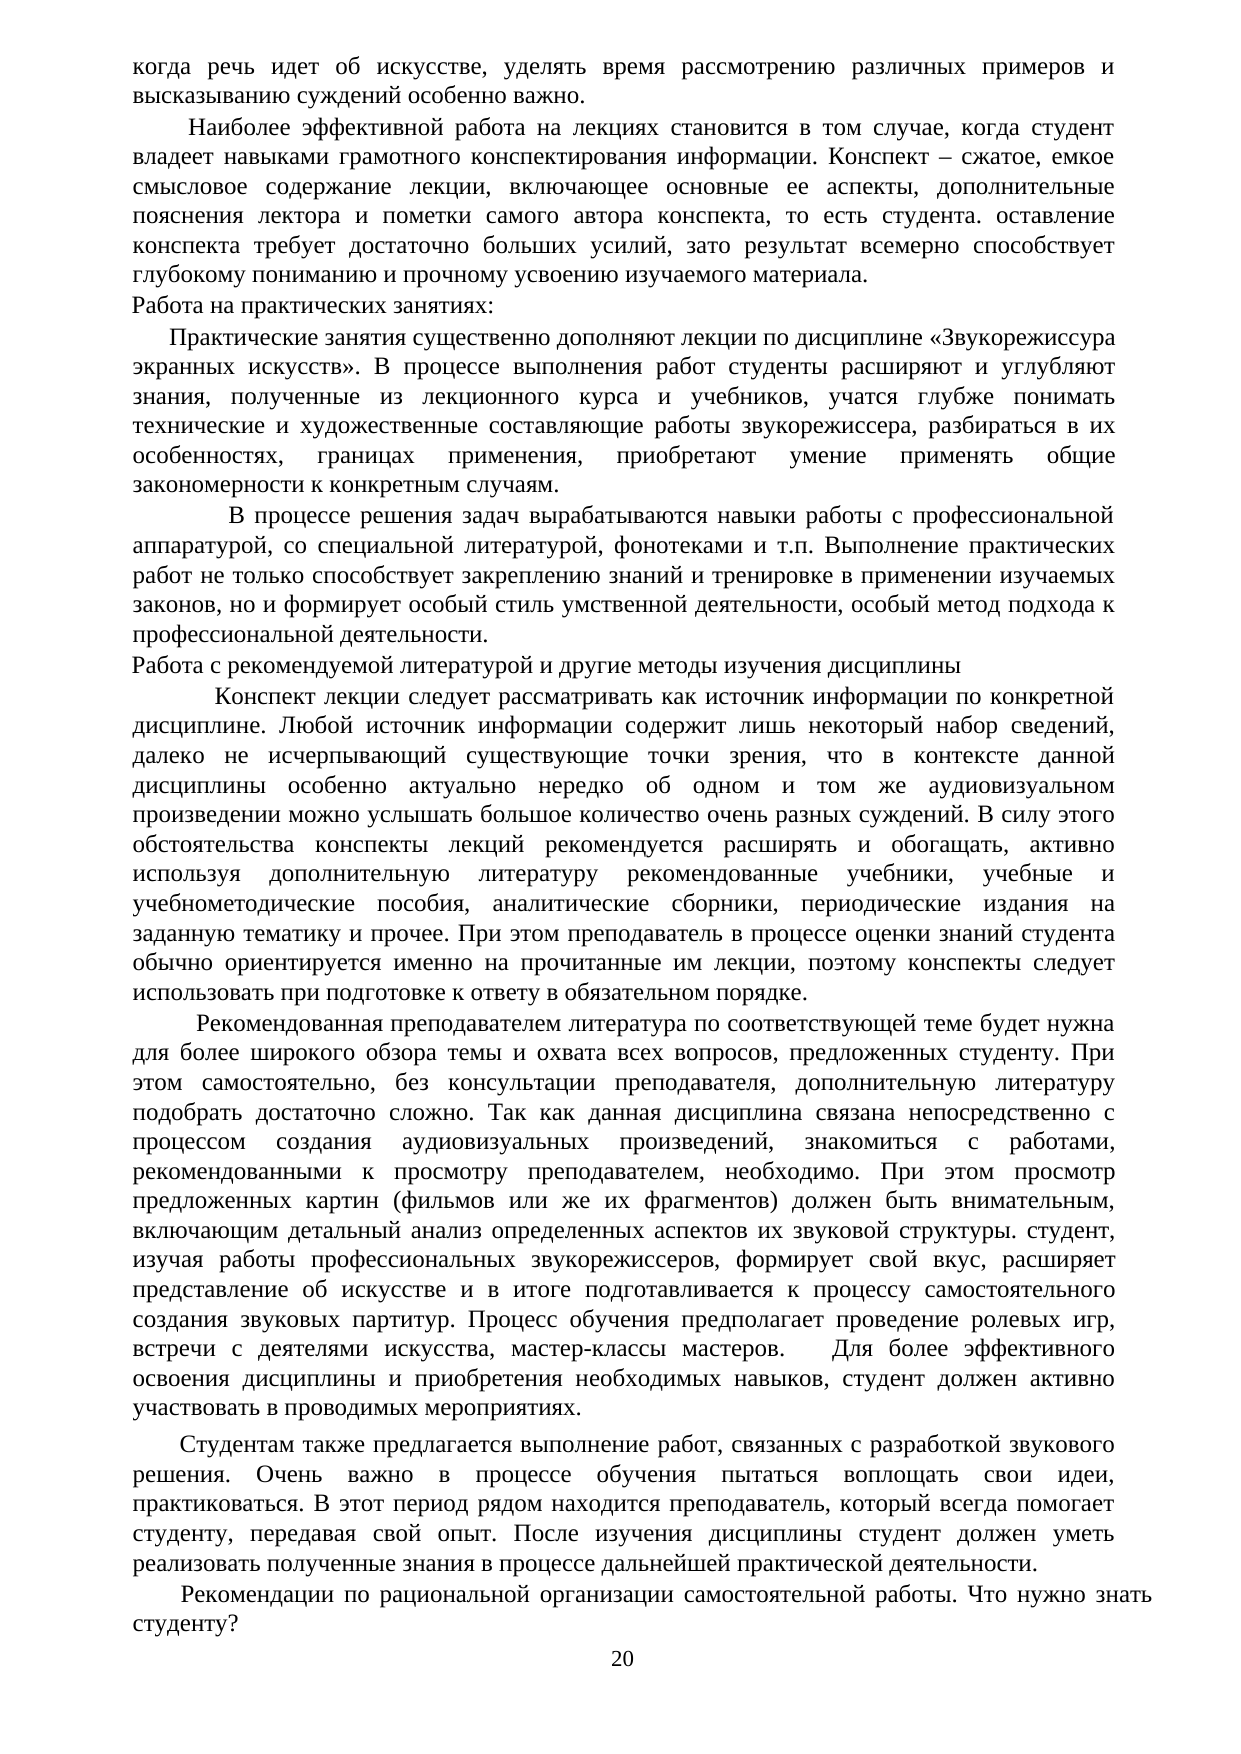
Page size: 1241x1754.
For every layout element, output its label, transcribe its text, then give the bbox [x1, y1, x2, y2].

text Работа с рекомендуемой литературой и другие методы изучения дисциплины [131, 650, 1153, 679]
text Работа на практических занятиях: [131, 291, 1153, 319]
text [131, 51, 1116, 109]
text Студентам также предлагается выполнение работ, связанных с разработкой звукового решения. Очень важно в процессе обучения пытаться воплощать свои идеи, практиковаться. В этот период рядом находится преподаватель, который всегда помогает студенту, передавая свой опыт. После изучения дисциплины студент должен уметь реализовать полученные знания в процессе дальнейшей практической деятельности. [131, 1429, 1116, 1576]
text Рекомендации по рациональной организации самостоятельной работы. Что нужно знать студенту? [131, 1579, 1153, 1637]
text Наиболее эффективной работа на лекциях становится в том случае, когда студент владеет навыками грамотного конспектирования информации. Конспект – сжатое, емкое смысловое содержание лекции, включающее основные ее аспекты, дополнительные пояснения лектора и пометки самого автора конспекта, то есть студента. оставление конспекта требует достаточно больших усилий, зато результат всемерно способствует глубокому пониманию и прочному усвоению изучаемого материала. [131, 112, 1116, 288]
text Рекомендованная преподавателем литература по соответствующей теме будет нужна для более широкого обзора темы и охвата всех вопросов, предложенных студенту. При этом самостоятельно, без консультации преподавателя, дополнительную литературу подобрать достаточно сложно. Так как данная дисциплина связана непосредственно с процессом создания аудиовизуальных произведений, знакомиться с работами, рекомендованными к просмотру преподавателем, необходимо. При этом просмотр предложенных картин (фильмов или же их фрагментов) должен быть внимательным, включающим детальный анализ определенных аспектов их звуковой структуры. студент, изучая работы профессиональных звукорежиссеров, формирует свой вкус, расширяет представление об искусстве и в итоге подготавливается к процессу самостоятельного создания звуковых партитур. Процесс обучения предполагает проведение ролевых игр, встречи с деятелями искусства, мастер-классы мастеров. Для более эффективного освоения дисциплины и приобретения необходимых навыков, студент должен активно участвовать в проводимых мероприятиях. [131, 1008, 1116, 1421]
text Практические занятия существенно дополняют лекции по дисциплине «Звукорежиссура экранных искусств». В процессе выполнения работ студенты расширяют и углубляют знания, полученные из лекционного курса и учебников, учатся глубже понимать технические и художественные составляющие работы звукорежиссера, разбираться в их особенностях, границах применения, приобретают умение применять общие закономерности к конкретным случаям. [131, 322, 1116, 498]
text Конспект лекции следует рассматривать как источник информации по конкретной дисциплине. Любой источник информации содержит лишь некоторый набор сведений, далеко не исчерпывающий существующие точки зрения, что в контексте данной дисциплины особенно актуально нередко об одном и том же аудиовизуальном произведении можно услышать большое количество очень разных суждений. В силу этого обстоятельства конспекты лекций рекомендуется расширять и обогащать, активно используя дополнительную литературу рекомендованные учебники, учебные и учебнометодические пособия, аналитические сборники, периодические издания на заданную тематику и прочее. При этом преподаватель в процессе оценки знаний студента обычно ориентируется именно на прочитанные им лекции, поэтому конспекты следует использовать при подготовке к ответу в обязательном порядке. [131, 681, 1116, 1006]
text В процессе решения задач вырабатываются навыки работы с профессиональной аппаратурой, со специальной литературой, фонотеками и т.п. Выполнение практических работ не только способствует закреплению знаний и тренировке в применении изучаемых законов, но и формирует особый стиль умственной деятельности, особый метод подхода к профессиональной деятельности. [131, 501, 1116, 648]
